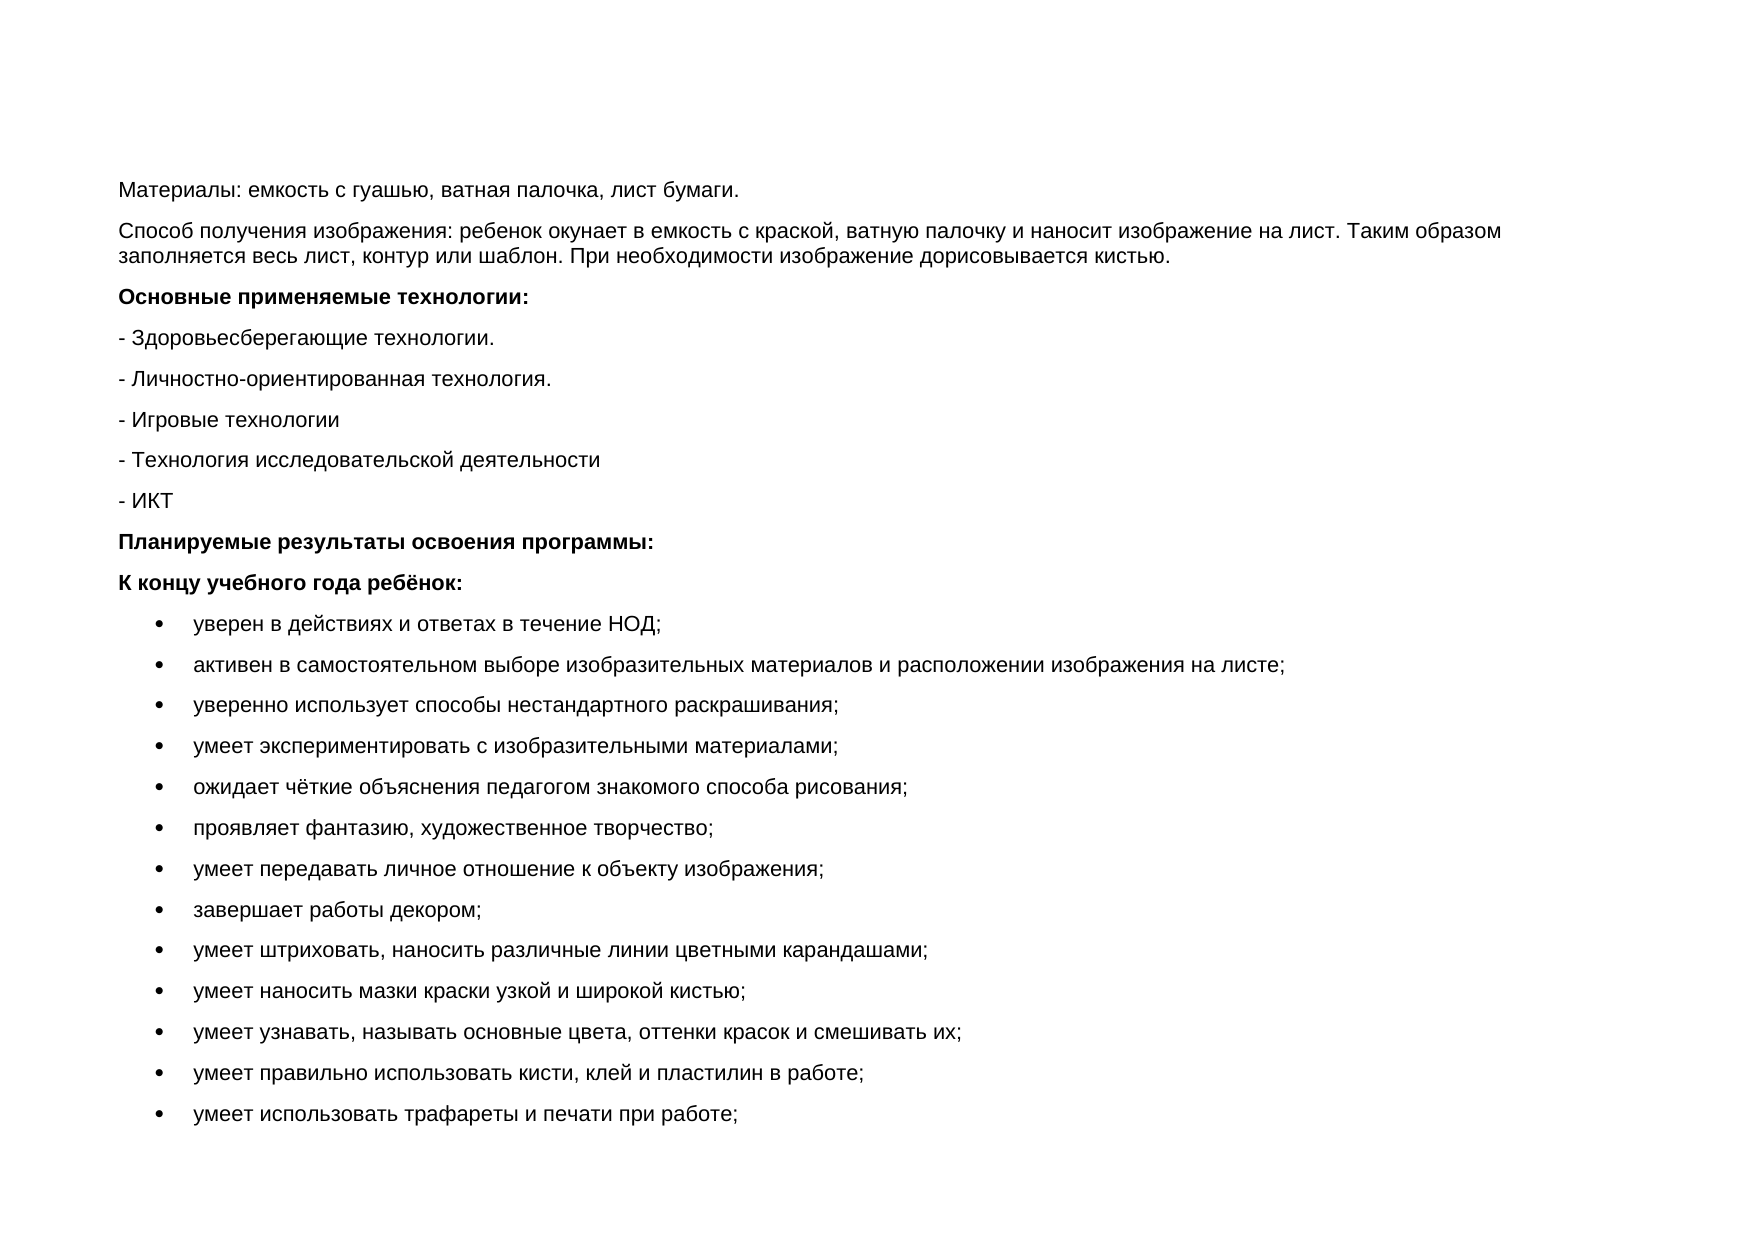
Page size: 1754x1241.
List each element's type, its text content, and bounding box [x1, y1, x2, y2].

list проявляет фантазию, художественное творчество; [156, 815, 1636, 840]
text - Игровые технологии [118, 407, 1636, 432]
text Планируемые результаты освоения программы: [118, 529, 1636, 554]
list уверенно использует способы нестандартного раскрашивания; [156, 692, 1636, 718]
list умеет использовать трафареты и печати при работе; [156, 1101, 1636, 1126]
list умеет наносить мазки краски узкой и широкой кистью; [156, 978, 1636, 1003]
text К концу учебного года ребёнок: [118, 570, 1636, 595]
text - Личностно-ориентированная технология. [118, 366, 1636, 391]
text Материалы: емкость с гуашью, ватная палочка, лист бумаги. [118, 177, 1636, 202]
list умеет передавать личное отношение к объекту изображения; [156, 856, 1636, 881]
list активен в самостоятельном выборе изобразительных материалов и расположении изображения на листе; [156, 652, 1636, 677]
list умеет экспериментировать с изобразительными материалами; [156, 733, 1636, 758]
text - Здоровьесберегающие технологии. [118, 325, 1636, 350]
list умеет штриховать, наносить различные линии цветными карандашами; [156, 937, 1636, 963]
text - ИКТ [118, 488, 1636, 513]
text Способ получения изображения: ребенок окунает в емкость с краской, ватную палочку и наносит изображение на лист. Таким образом заполняется весь лист, контур или шаблон. При необходимости изображение дорисовывается кистью. [118, 218, 1636, 268]
text Основные применяемые технологии: [118, 284, 1636, 309]
list умеет узнавать, называть основные цвета, оттенки красок и смешивать их; [156, 1019, 1636, 1044]
list завершает работы декором; [156, 897, 1636, 922]
list ожидает чёткие объяснения педагогом знакомого способа рисования; [156, 774, 1636, 799]
list умеет правильно использовать кисти, клей и пластилин в работе; [156, 1060, 1636, 1085]
list уверен в действиях и ответах в течение НОД; [156, 611, 1636, 636]
text - Технология исследовательской деятельности [118, 447, 1636, 473]
